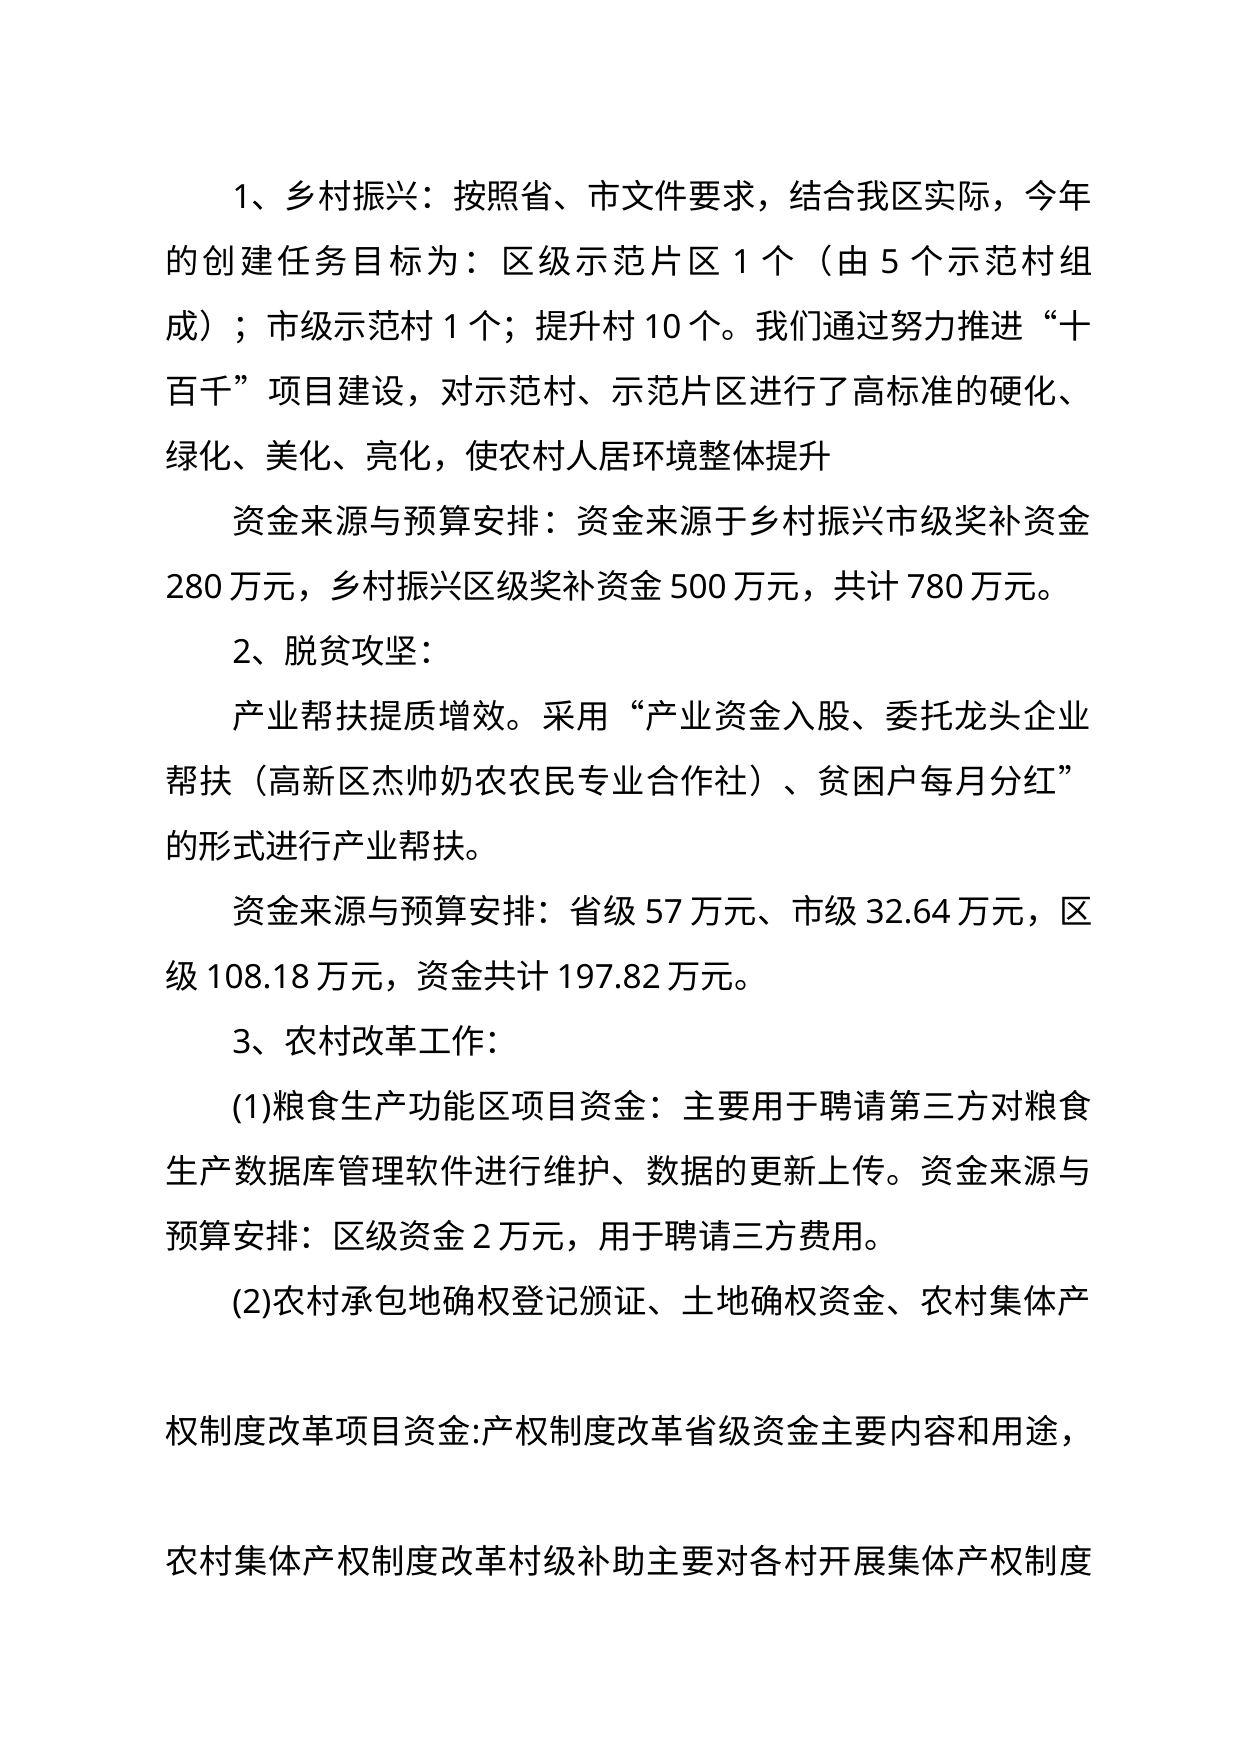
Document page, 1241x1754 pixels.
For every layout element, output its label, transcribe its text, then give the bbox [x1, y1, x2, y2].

text (1)粮食生产功能区项目资金：主要用于聘请第三方对粮食生产数据库管理软件进行维护、数据的更新上传。资金来源与预算安排：区级资金2万元，用于聘请三方费用。 [165, 1072, 1092, 1267]
text 产业帮扶提质增效。采用“产业资金入股、委托龙头企业帮扶（高新区杰帅奶农农民专业合作社）、贫困户每月分红”的形式进行产业帮扶。 [165, 682, 1092, 877]
list 乡村振兴：按照省、市文件要求，结合我区实际，今年的创建任务目标为：区级示范片区1个（由5个示范村组成）；市级示范村1个；提升村10个。我们通过努力推进“十百千”项目建设，对示范村、示范片区进行了高标准的硬化、绿化、美化、亮化，使农村人居环境整体提升 [165, 162, 1092, 487]
text 资金来源与预算安排：省级57万元、市级32.64万元，区级108.18万元，资金共计197.82万元。 [165, 877, 1092, 1007]
text 3、农村改革工作： [165, 1007, 1092, 1072]
text 资金来源与预算安排：资金来源于乡村振兴市级奖补资金280万元，乡村振兴区级奖补资金500万元，共计780万元。 [165, 487, 1092, 617]
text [165, 1267, 1092, 1592]
list 2、脱贫攻坚： [165, 617, 1092, 682]
